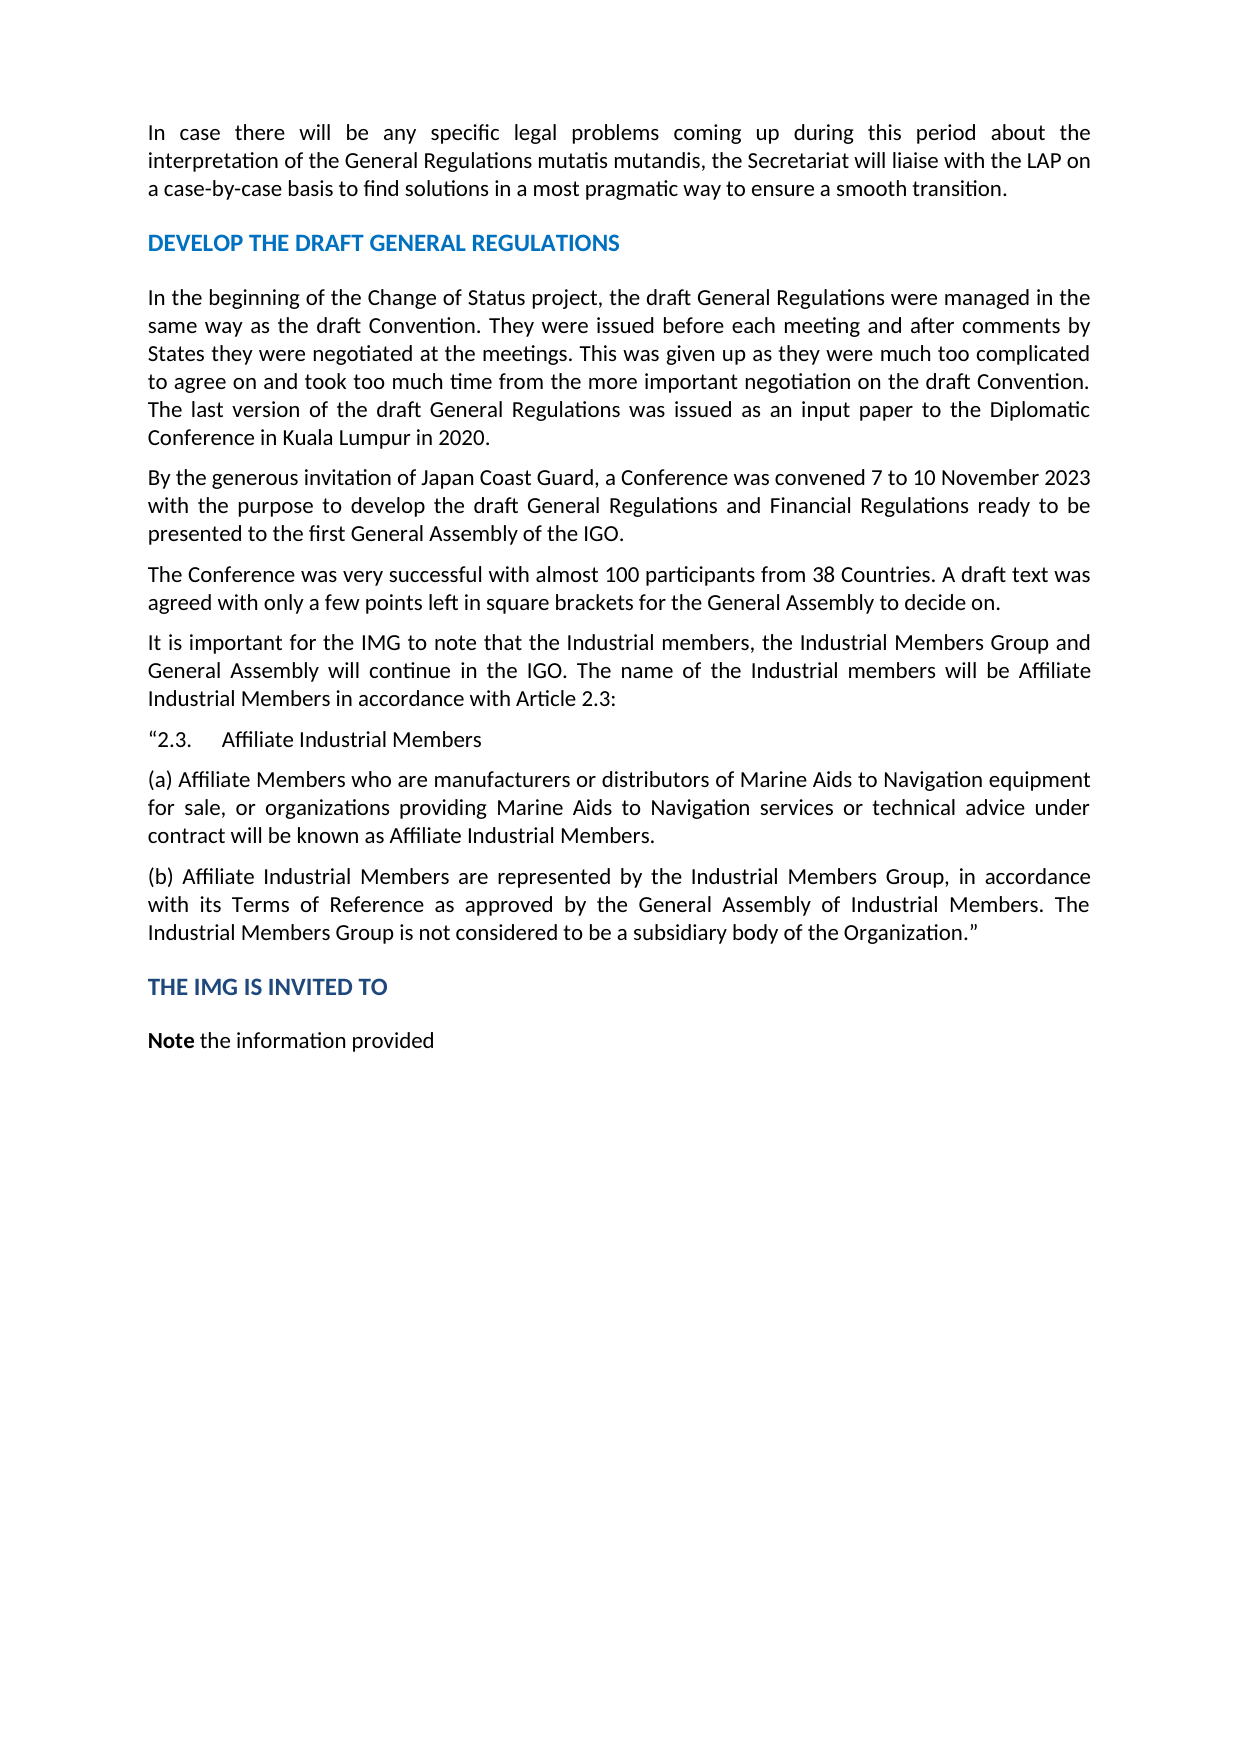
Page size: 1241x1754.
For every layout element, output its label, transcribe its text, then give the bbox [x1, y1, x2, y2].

text Note the information provided [148, 1027, 1092, 1055]
text In case there will be any specific legal problems coming up during this period about the interpretation of the General Regulations mutatis mutandis, the Secretariat will liaise with the LAP on a case-by-case basis to find solutions in a most pragmatic way to ensure a smooth transition. [148, 118, 1092, 202]
text In the beginning of the Change of Status project, the draft General Regulations were managed in the same way as the draft Convention. They were issued before each meeting and after comments by States they were negotiated at the meetings. This was given up as they were much too complicated to agree on and took too much time from the more important negotiation on the draft Convention. The last version of the draft General Regulations was issued as an input paper to the Diplomatic Conference in Kuala Lumpur in 2020. [148, 283, 1092, 451]
text It is important for the IMG to note that the Industrial members, the Industrial Members Group and General Assembly will continue in the IGO. The name of the Industrial members will be Affiliate Industrial Members in accordance with Article 2.3: [148, 628, 1092, 712]
text “2.3. Affiliate Industrial Members [148, 725, 1092, 753]
text The Conference was very successful with almost 100 participants from 38 Countries. A draft text was agreed with only a few points left in square brackets for the General Assembly to decide on. [148, 560, 1092, 616]
subtitle DEVELOP THE DRAFT GENERAL REGULATIONS [148, 227, 1092, 258]
subtitle THE IMG IS INVITED TO [148, 971, 1092, 1002]
text (a) Affiliate Members who are manufacturers or distributors of Marine Aids to Navigation equipment for sale, or organizations providing Marine Aids to Navigation services or technical advice under contract will be known as Affiliate Industrial Members. [148, 766, 1092, 849]
text (b) Affiliate Industrial Members are represented by the Industrial Members Group, in accordance with its Terms of Reference as approved by the General Assembly of Industrial Members. The Industrial Members Group is not considered to be a subsidiary body of the Organization.” [148, 862, 1092, 946]
text By the generous invitation of Japan Coast Guard, a Conference was convened 7 to 10 November 2023 with the purpose to develop the draft General Regulations and Financial Regulations ready to be presented to the first General Assembly of the IGO. [148, 463, 1092, 547]
